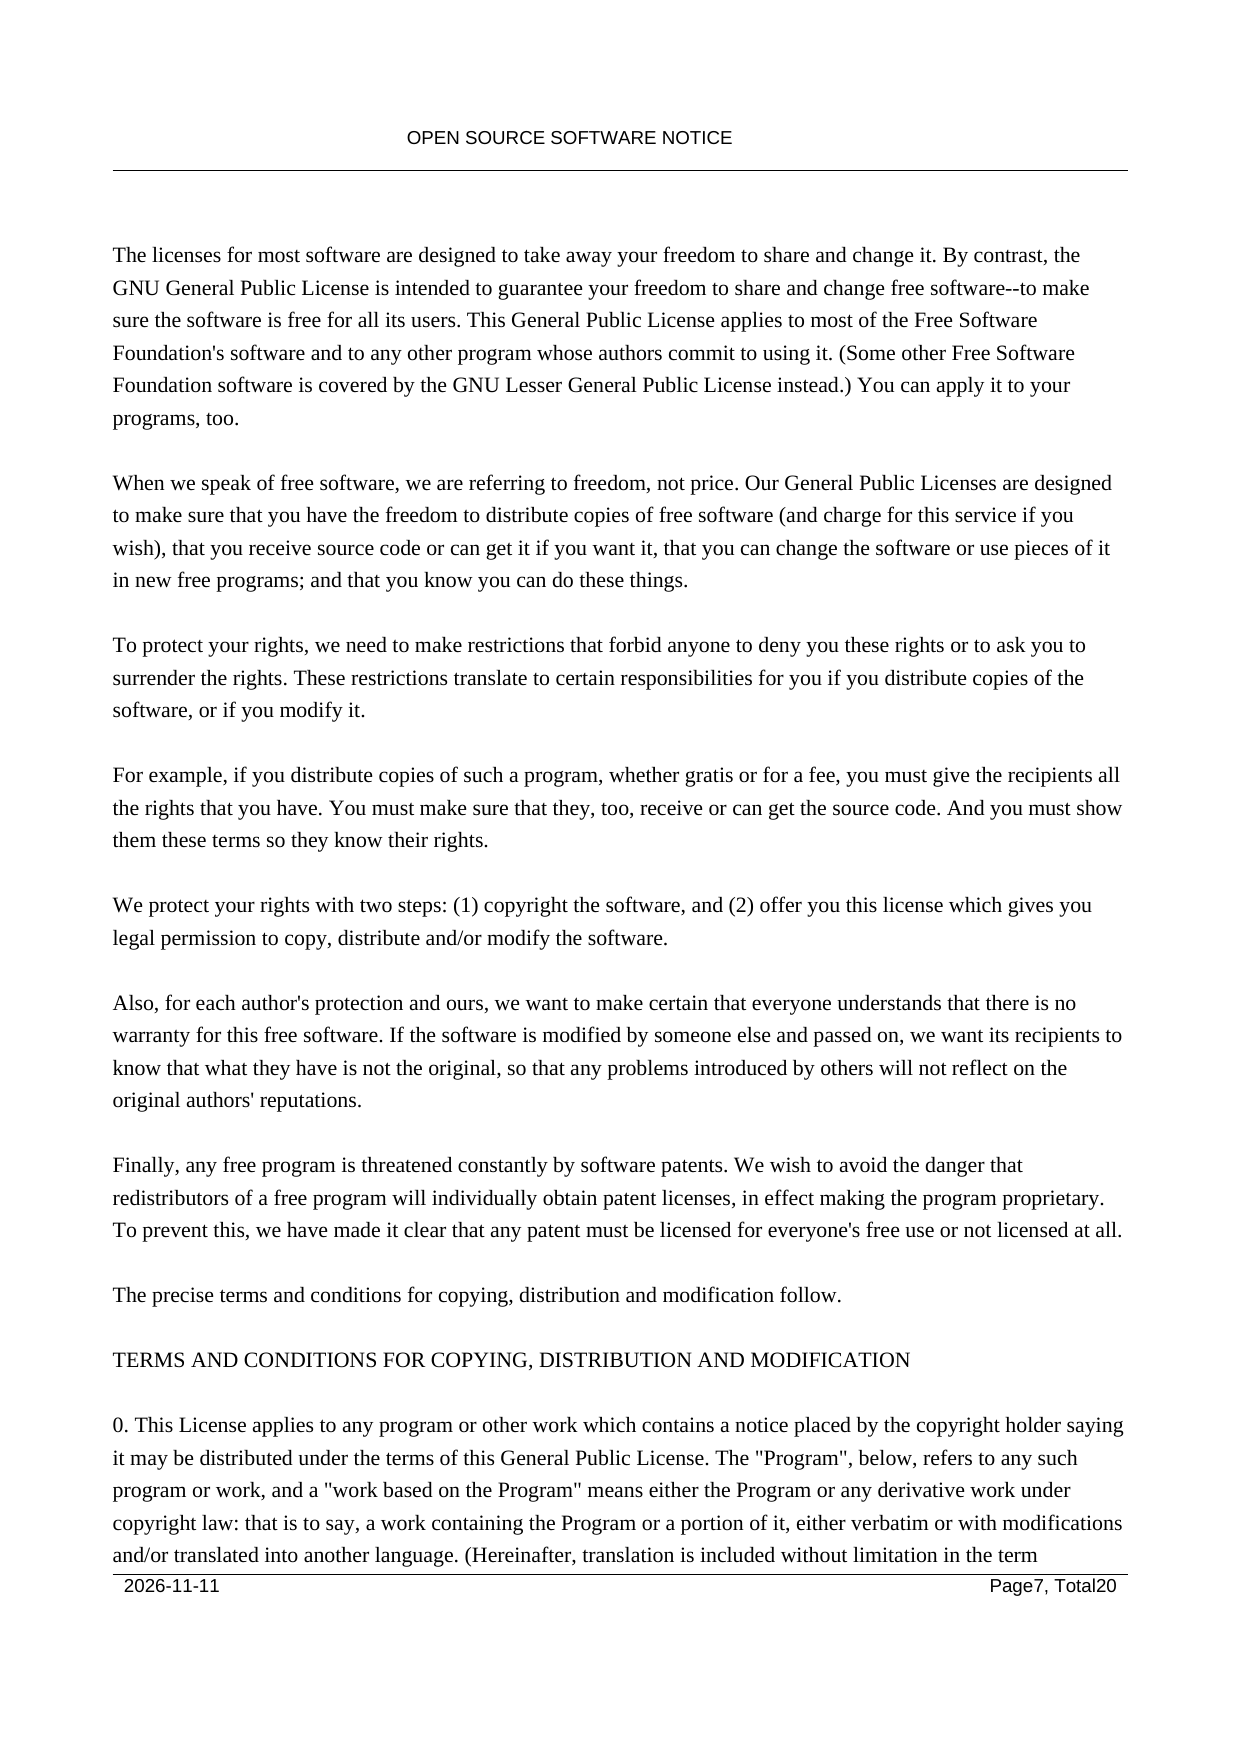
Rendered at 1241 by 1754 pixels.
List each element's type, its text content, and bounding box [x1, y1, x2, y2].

text Also, for each author's protection and ours, we want to make certain that everyone understands that there is no warranty for this free software. If the software is modified by someone else and passed on, we want its recipients to know that what they have is not the original, so that any problems introduced by others will not reflect on the original authors' reputations. [112, 986, 1128, 1116]
text We protect your rights with two steps: (1) copyright the software, and (2) offer you this license which gives you legal permission to copy, distribute and/or modify the software. [112, 889, 1128, 954]
text TERMS AND CONDITIONS FOR COPYING, DISTRIBUTION AND MODIFICATION [112, 1344, 1128, 1376]
text When we speak of free software, we are referring to freedom, not price. Our General Public Licenses are designed to make sure that you have the freedom to distribute copies of free software (and charge for this service if you wish), that you receive source code or can get it if you want it, that you can change the software or use pieces of it in new free programs; and that you know you can do these things. [112, 466, 1128, 596]
text The precise terms and conditions for copying, distribution and modification follow. [112, 1279, 1128, 1311]
text The licenses for most software are designed to take away your freedom to share and change it. By contrast, the GNU General Public License is intended to guarantee your freedom to share and change free software--to make sure the software is free for all its users. This General Public License applies to most of the Free Software Foundation's software and to any other program whose authors commit to using it. (Some other Free Software Foundation software is covered by the GNU Lesser General Public License instead.) You can apply it to your programs, too. [112, 239, 1128, 434]
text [112, 1409, 1128, 1571]
text To protect your rights, we need to make restrictions that forbid anyone to deny you these rights or to ask you to surrender the rights. These restrictions translate to certain responsibilities for you if you distribute copies of the software, or if you modify it. [112, 629, 1128, 726]
text For example, if you distribute copies of such a program, whether gratis or for a fee, you must give the recipients all the rights that you have. You must make sure that they, too, receive or can get the source code. And you must show them these terms so they know their rights. [112, 759, 1128, 856]
text Finally, any free program is threatened constantly by software patents. We wish to avoid the danger that redistributors of a free program will individually obtain patent licenses, in effect making the program proprietary. To prevent this, we have made it clear that any patent must be licensed for everyone's free use or not licensed at all. [112, 1149, 1128, 1246]
